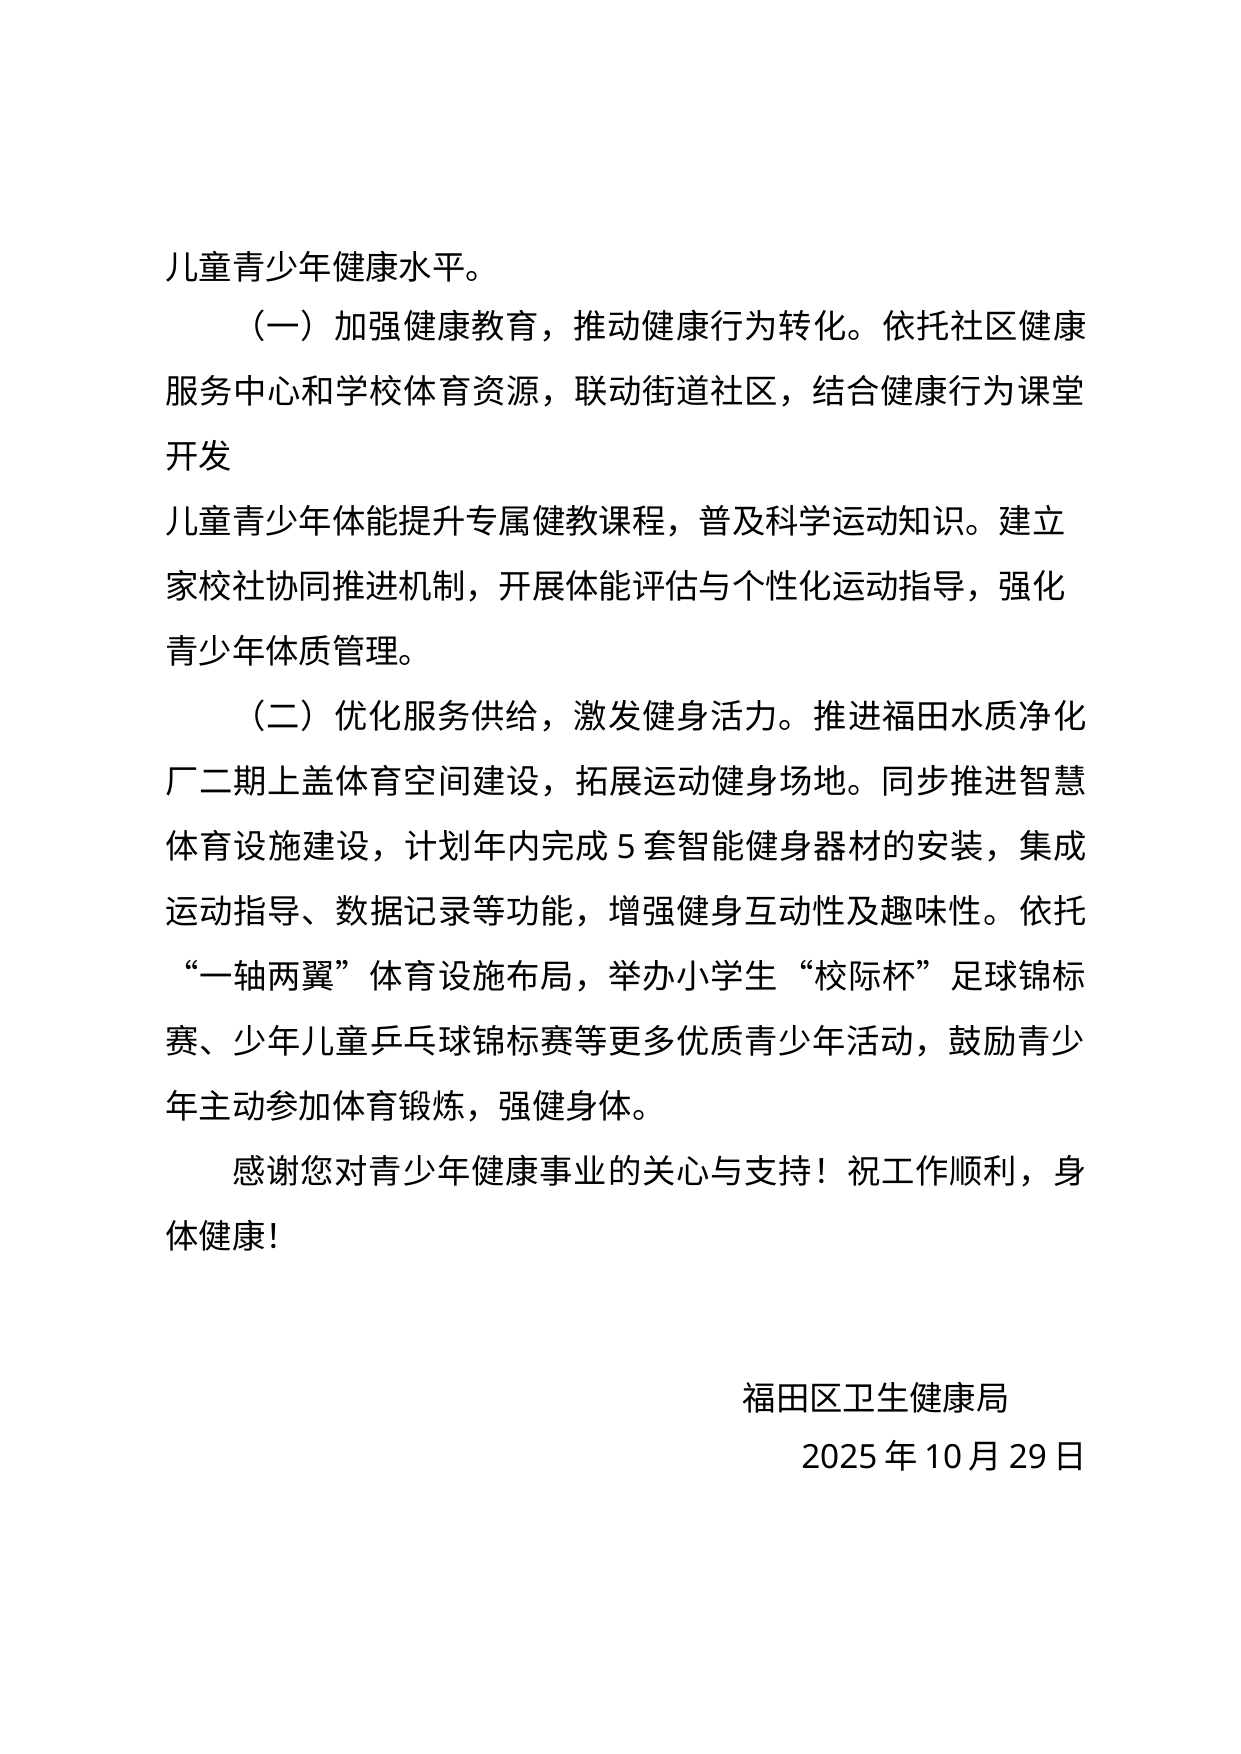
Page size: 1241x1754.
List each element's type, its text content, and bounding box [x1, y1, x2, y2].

text 感谢您对青少年健康事业的关心与支持！祝工作顺利，身体健康！ [165, 1136, 1087, 1266]
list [165, 233, 1087, 291]
text 2025年10月29日 [165, 1422, 1087, 1487]
text 福田区卫生健康局 [165, 1364, 1087, 1422]
text （二）优化服务供给，激发健身活力。推进福田水质净化厂二期上盖体育空间建设，拓展运动健身场地。同步推进智慧体育设施建设，计划年内完成5套智能健身器材的安装，集成运动指导、数据记录等功能，增强健身互动性及趣味性。依托“一轴两翼”体育设施布局，举办小学生“校际杯”足球锦标赛、少年儿童乒乓球锦标赛等更多优质青少年活动，鼓励青少年主动参加体育锻炼，强健身体。 [165, 681, 1087, 1136]
text （一）加强健康教育，推动健康行为转化。依托社区健康服务中心和学校体育资源，联动街道社区，结合健康行为课堂开发 [165, 291, 1087, 486]
text 儿童青少年体能提升专属健教课程，普及科学运动知识。建立家校社协同推进机制，开展体能评估与个性化运动指导，强化青少年体质管理。 [165, 486, 1087, 681]
